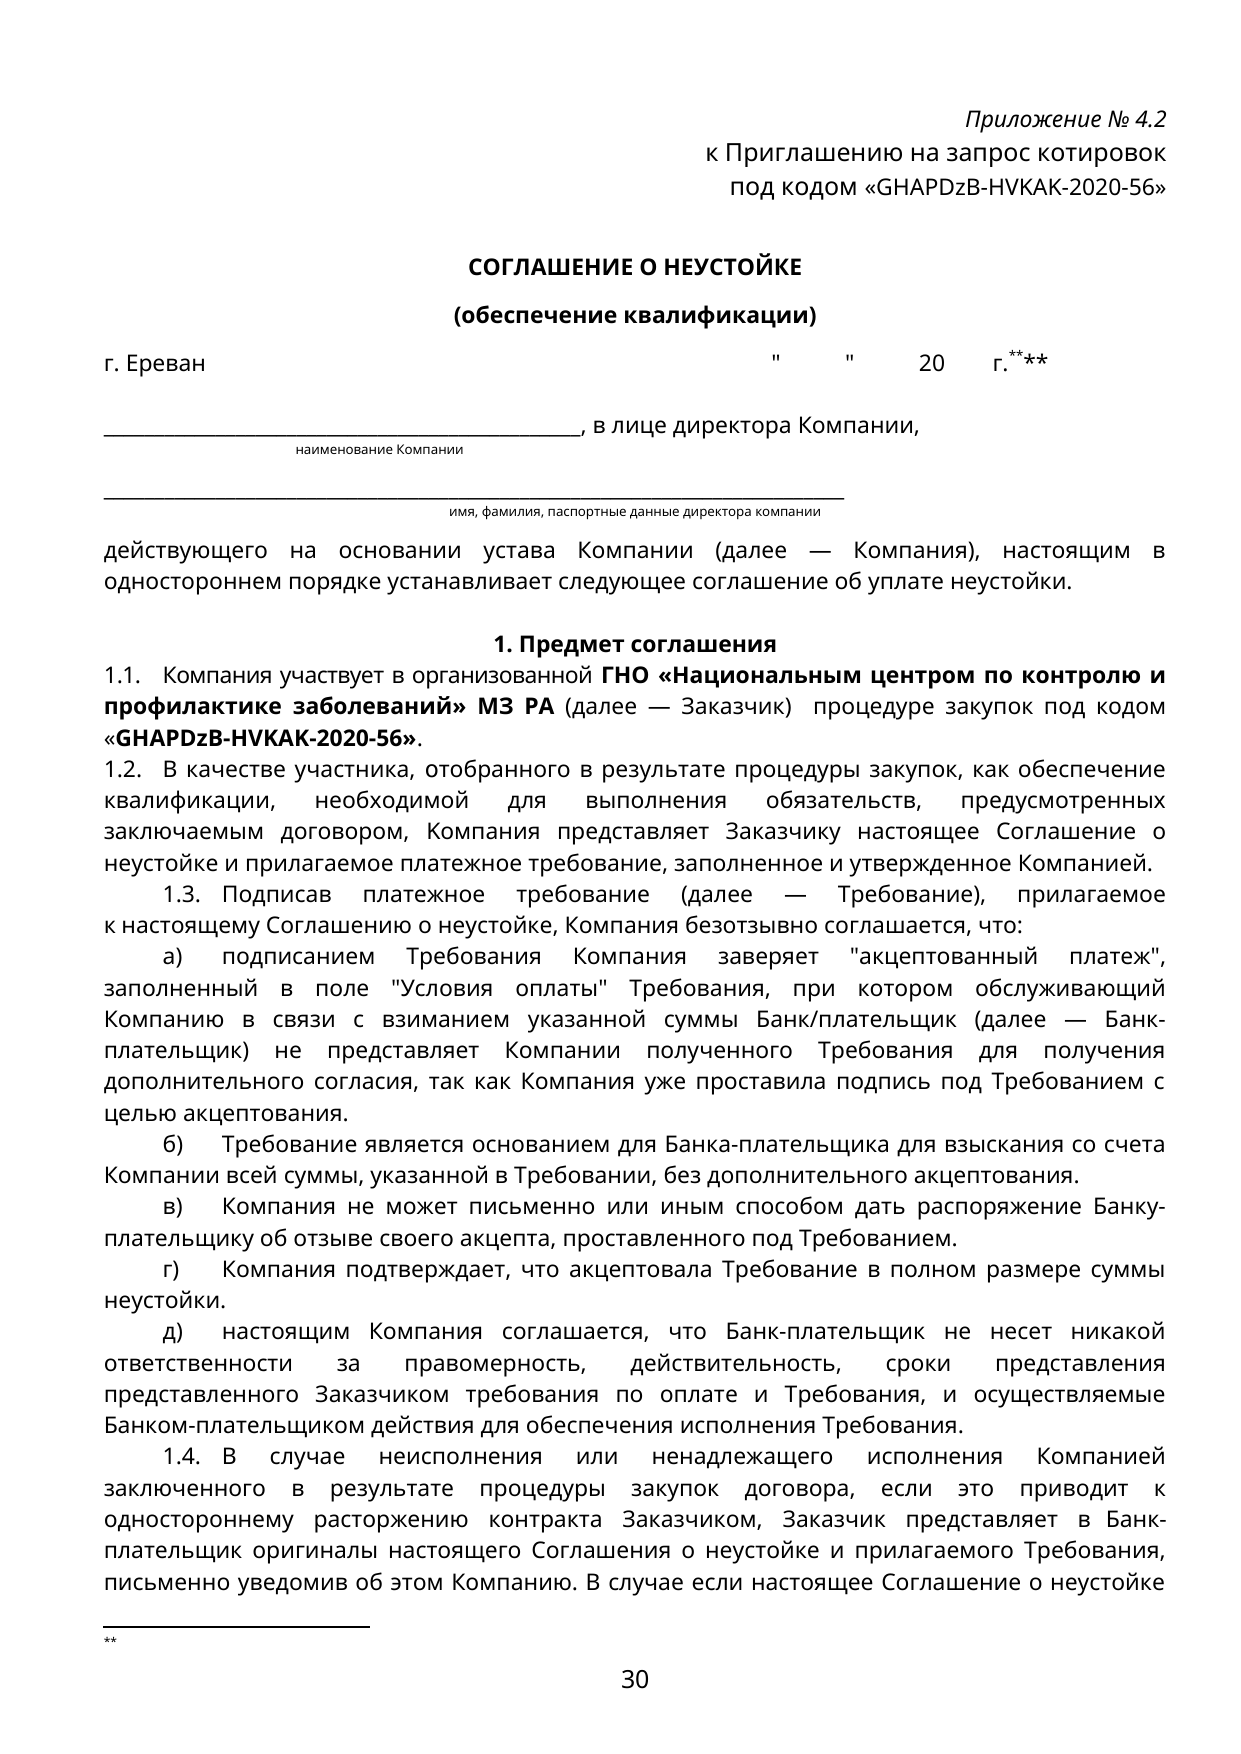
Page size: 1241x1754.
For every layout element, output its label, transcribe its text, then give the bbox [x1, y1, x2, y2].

text 1. Предмет соглашения [103, 628, 1167, 659]
text _______________________________________________, в лице директора Компании, [103, 409, 1167, 440]
text 1.3. Подписав платежное требование (далее — Требование), прилагаемое к настоящему Соглашению о неустойке, Компания безотзывно соглашается, что: [103, 878, 1167, 940]
text действующего на основании устава Компании (далее — Компания), настоящим в одностороннем порядке устанавливает следующее соглашение об уплате неустойки. [103, 534, 1167, 597]
text (обеспечение квалификации) [103, 299, 1167, 330]
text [103, 1440, 1167, 1597]
text д) настоящим Компания соглашается, что Банк-плательщик не несет никакой ответственности за правомерность, действительность, сроки представления представленного Заказчиком требования по оплате и Требования, и осуществляемые Банком-плательщиком действия для обеспечения исполнения Требования. [103, 1315, 1167, 1440]
text имя, фамилия, паспортные данные директора компании [103, 503, 1167, 534]
text б) Требование является основанием для Банка-плательщика для взыскания со счета Компании всей суммы, указанной в Требовании, без дополнительного акцептования. [103, 1128, 1167, 1190]
text СОГЛАШЕНИЕ О НЕУСТОЙКЕ [103, 251, 1167, 282]
text а) подписанием Требования Компания заверяет "акцептованный платеж", заполненный в поле "Условия оплаты" Требования, при котором обслуживающий Компанию в связи с взиманием указанной суммы Банк/плательщик (далее — Банк-плательщик) не представляет Компании полученного Требования для получения дополнительного согласия, так как Компания уже проставила подпись под Требованием с целью акцептования. [103, 940, 1167, 1128]
text в) Компания не может письменно или иным способом дать распоряжение Банку-плательщику об отзыве своего акцепта, проставленного под Требованием. [103, 1190, 1167, 1253]
text Приложение № 4.2 [103, 103, 1167, 135]
table_header г. Ереван [92, 347, 591, 378]
table_header " " 20 г.** [591, 347, 1059, 378]
text 1.2. В качестве участника, օтобранного в результате процедуры закупок, как обеспечение квалификации, необходимой для выполнения обязательств, предусмотренных заключаемым договором, Kомпания представляет Заказчику настоящее Соглашение о неустойке и прилагаемое платежное требование, заполненное и утвержденное Компанией. [103, 753, 1167, 878]
text 1.1. Компания участвует в организованной ГНО «Национальным центром по контролю и профилактике заболеваний» МЗ РА (далее — Заказчик) процедуре закупок под кодом «GHAPDzB-HVKAK-2020-56». [103, 659, 1167, 753]
text к Приглашению на запрос котировок под кодом «GHAPDzB-HVKAK-2020-56» [103, 135, 1167, 203]
text _________________________________________________________________________ [103, 472, 1167, 503]
text наименование Компании [295, 440, 1167, 472]
text г) Компания подтверждает, что акцептовала Требование в полном размере суммы неустойки. [103, 1253, 1167, 1315]
